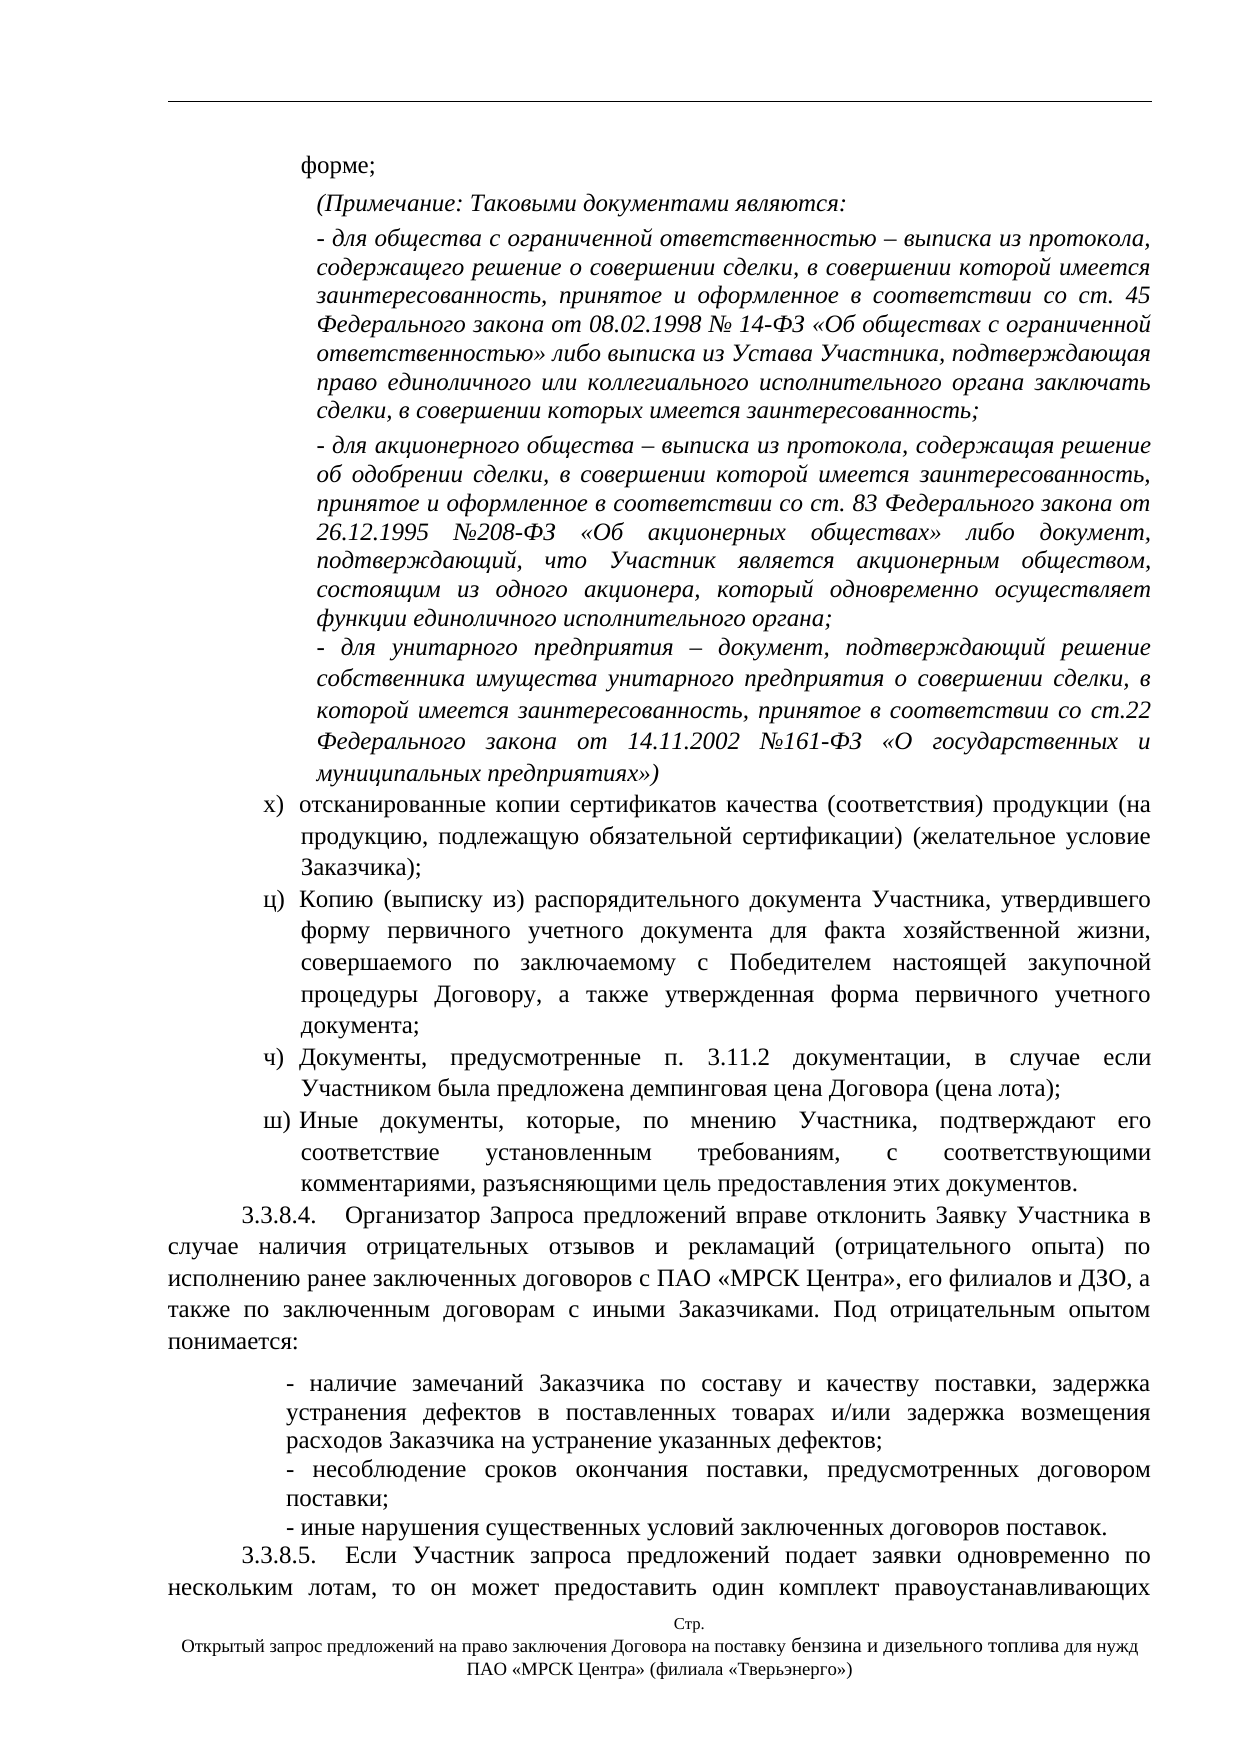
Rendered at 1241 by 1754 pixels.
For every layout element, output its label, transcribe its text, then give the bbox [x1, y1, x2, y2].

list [263, 150, 1152, 179]
list - для унитарного предприятия – документ, подтверждающий решение собственника имущества унитарного предприятия о совершении сделки, в которой имеется заинтересованность, принятое в соответствии со ст.22 Федерального закона от 14.11.2002 №161-ФЗ «О государственных и муниципальных предприятиях») [316, 632, 1152, 787]
list (Примечание: Таковыми документами являются: [316, 188, 1152, 217]
list отсканированные копии сертификатов качества (соответствия) продукции (на продукцию, подлежащую обязательной сертификации) (желательное условие Заказчика); [263, 789, 1152, 881]
list Организатор Запроса предложений вправе отклонить Заявку Участника в случае наличия отрицательных отзывов и рекламаций (отрицательного опыта) по исполнению ранее заключенных договоров с ПАО «МРСК Центра», его филиалов и ДЗО, а также по заключенным договорам с иными Заказчиками. Под отрицательным опытом понимается: [168, 1200, 1152, 1355]
list - для общества с ограниченной ответственностью – выписка из протокола, содержащего решение о совершении сделки, в совершении которой имеется заинтересованность, принятое и оформленное в соответствии со ст. 45 Федерального закона от 08.02.1998 № 14-ФЗ «Об обществах с ограниченной ответственностью» либо выписка из Устава Участника, подтверждающая право единоличного или коллегиального исполнительного органа заключать сделки, в совершении которых имеется заинтересованность; [316, 223, 1152, 424]
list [168, 1540, 1152, 1601]
list - для акционерного общества – выписка из протокола, содержащая решение об одобрении сделки, в совершении которой имеется заинтересованность, принятое и оформленное в соответствии со ст. 83 Федерального закона от 26.12.1995 №208-ФЗ «Об акционерных обществах» либо документ, подтверждающий, что Участник является акционерным обществом, состоящим из одного акционера, который одновременно осуществляет функции единоличного исполнительного органа; [316, 430, 1152, 632]
list Документы, предусмотренные п. 3.11.2 документации, в случае если Участником была предложена демпинговая цена Договора (цена лота); [263, 1042, 1152, 1102]
list Иные документы, которые, по мнению Участника, подтверждают его соответствие установленным требованиям, с соответствующими комментариями, разъясняющими цель предоставления этих документов. [263, 1105, 1152, 1197]
list - иные нарушения существенных условий заключенных договоров поставок. [286, 1512, 1152, 1540]
list Копию (выписку из) распорядительного документа Участника, утвердившего форму первичного учетного документа для факта хозяйственной жизни, совершаемого по заключаемому с Победителем настоящей закупочной процедуры Договору, а также утвержденная форма первичного учетного документа; [263, 884, 1152, 1039]
list - наличие замечаний Заказчика по составу и качеству поставки, задержка устранения дефектов в поставленных товарах и/или задержка возмещения расходов Заказчика на устранение указанных дефектов; [286, 1368, 1152, 1454]
list - несоблюдение сроков окончания поставки, предусмотренных договором поставки; [286, 1454, 1152, 1512]
